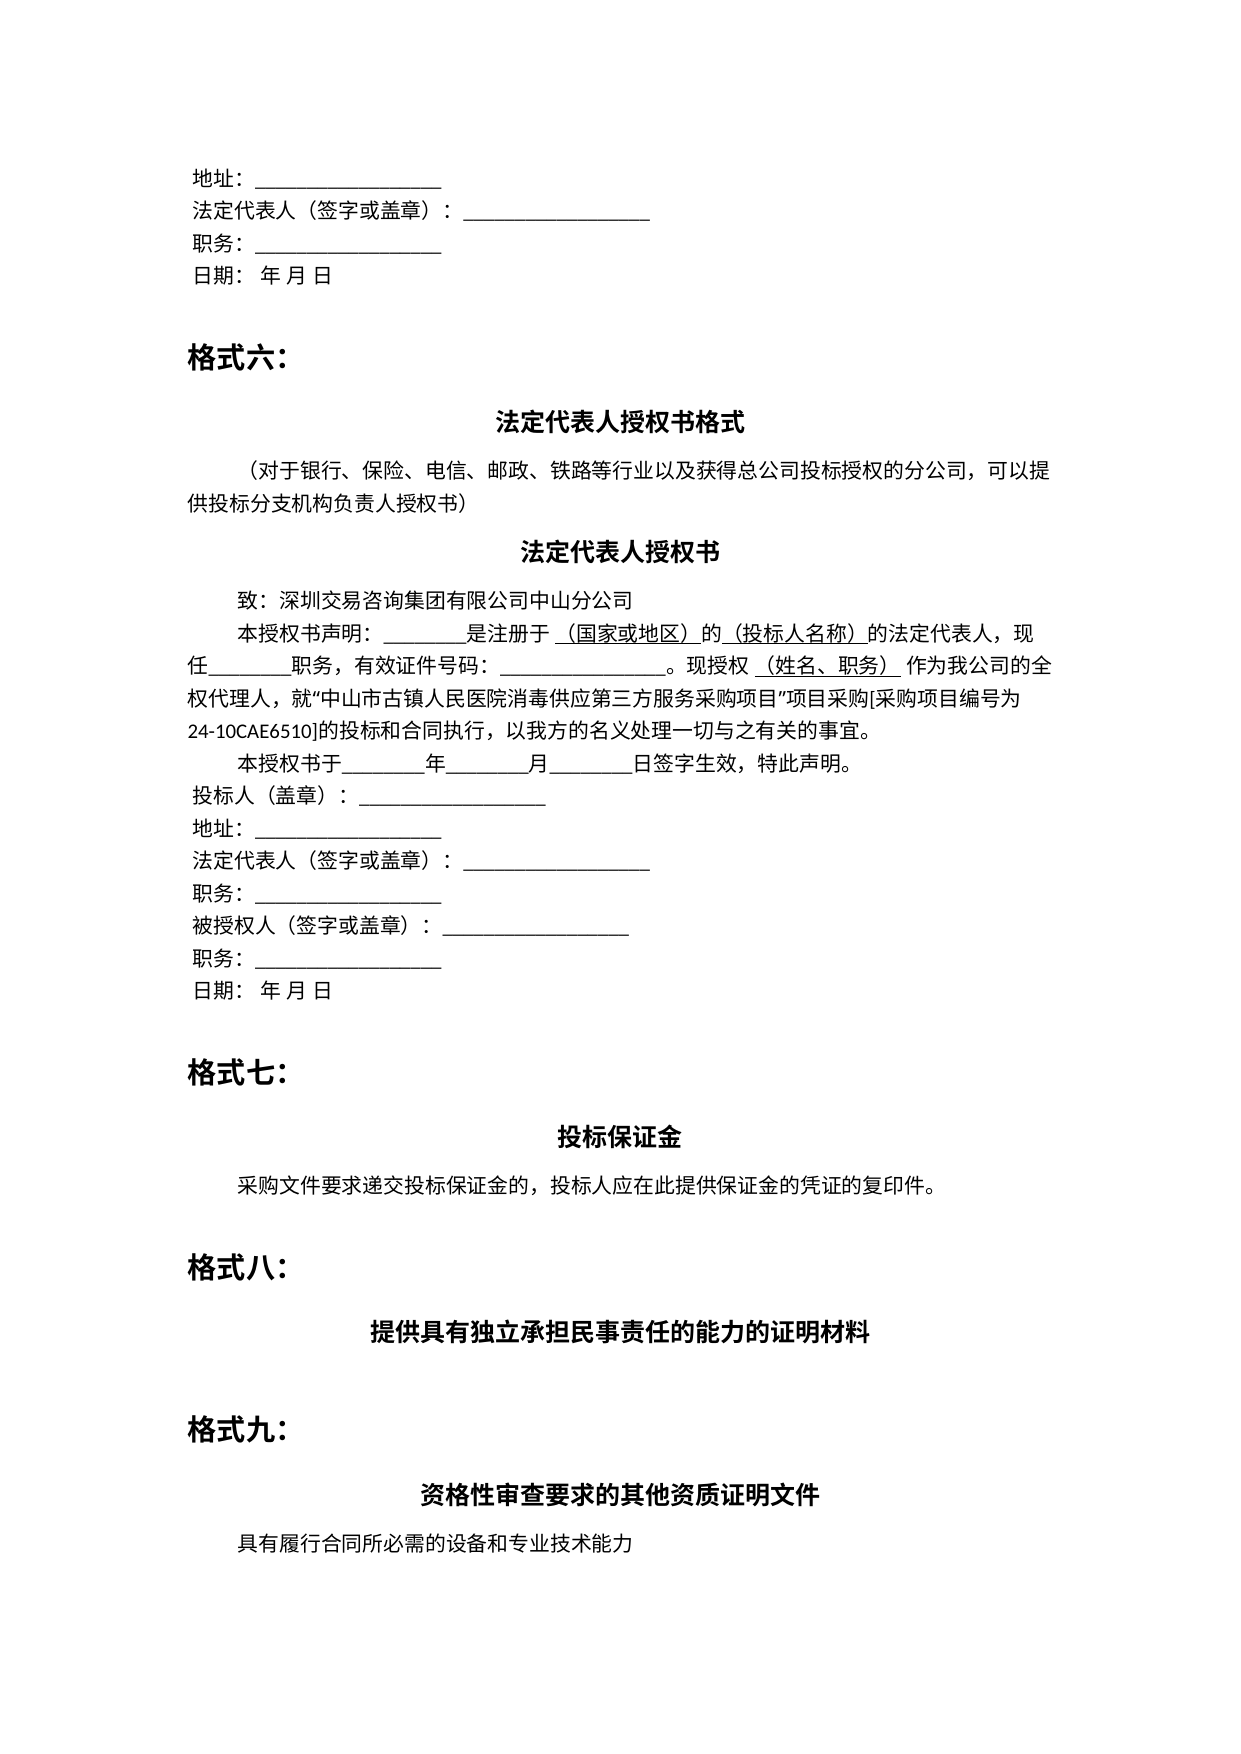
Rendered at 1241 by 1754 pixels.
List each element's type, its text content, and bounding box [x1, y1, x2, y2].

text 格式六： [187, 324, 1053, 389]
text 法定代表人（签字或盖章）：__________________ [187, 844, 1053, 877]
text 法定代表人授权书 [187, 519, 1053, 584]
text 格式八： [187, 1234, 1053, 1299]
text （对于银行、保险、电信、邮政、铁路等行业以及获得总公司投标授权的分公司，可以提供投标分支机构负责人授权书） [187, 454, 1053, 519]
text 具有履行合同所必需的设备和专业技术能力 [187, 1527, 1053, 1559]
text 投标人（盖章）：__________________ [187, 779, 1053, 812]
text 格式九： [187, 1397, 1053, 1462]
text 本授权书声明：________是注册于 （国家或地区）的（投标人名称）的法定代表人，现任________职务，有效证件号码：________________。现授权 （姓名、职务） 作为我公司的全权代理人，就“中山市古镇人民医院消毒供应第三方服务采购项目”项目采购[采购项目编号为24-10CAE6510]的投标和合同执行，以我方的名义处理一切与之有关的事宜。 [187, 617, 1053, 747]
text 职务：__________________ [187, 942, 1053, 974]
text 致：深圳交易咨询集团有限公司中山分公司 [187, 584, 1053, 617]
text 提供具有独立承担民事责任的能力的证明材料 [187, 1299, 1053, 1364]
text 地址：__________________ [187, 162, 1053, 194]
text 格式七： [187, 1039, 1053, 1104]
text 职务：__________________ [187, 227, 1053, 259]
text 法定代表人（签字或盖章）：__________________ [187, 194, 1053, 227]
text 职务：__________________ [187, 877, 1053, 909]
text 本授权书于________年________月________日签字生效，特此声明。 [187, 747, 1053, 779]
text 采购文件要求递交投标保证金的，投标人应在此提供保证金的凭证的复印件。 [187, 1169, 1053, 1202]
text 法定代表人授权书格式 [187, 389, 1053, 454]
text 被授权人（签字或盖章）：__________________ [187, 909, 1053, 942]
text 地址：__________________ [187, 812, 1053, 844]
text 日期： 年 月 日 [187, 259, 1053, 292]
text 资格性审查要求的其他资质证明文件 [187, 1462, 1053, 1527]
text 投标保证金 [187, 1104, 1053, 1169]
text 日期： 年 月 日 [187, 974, 1053, 1007]
